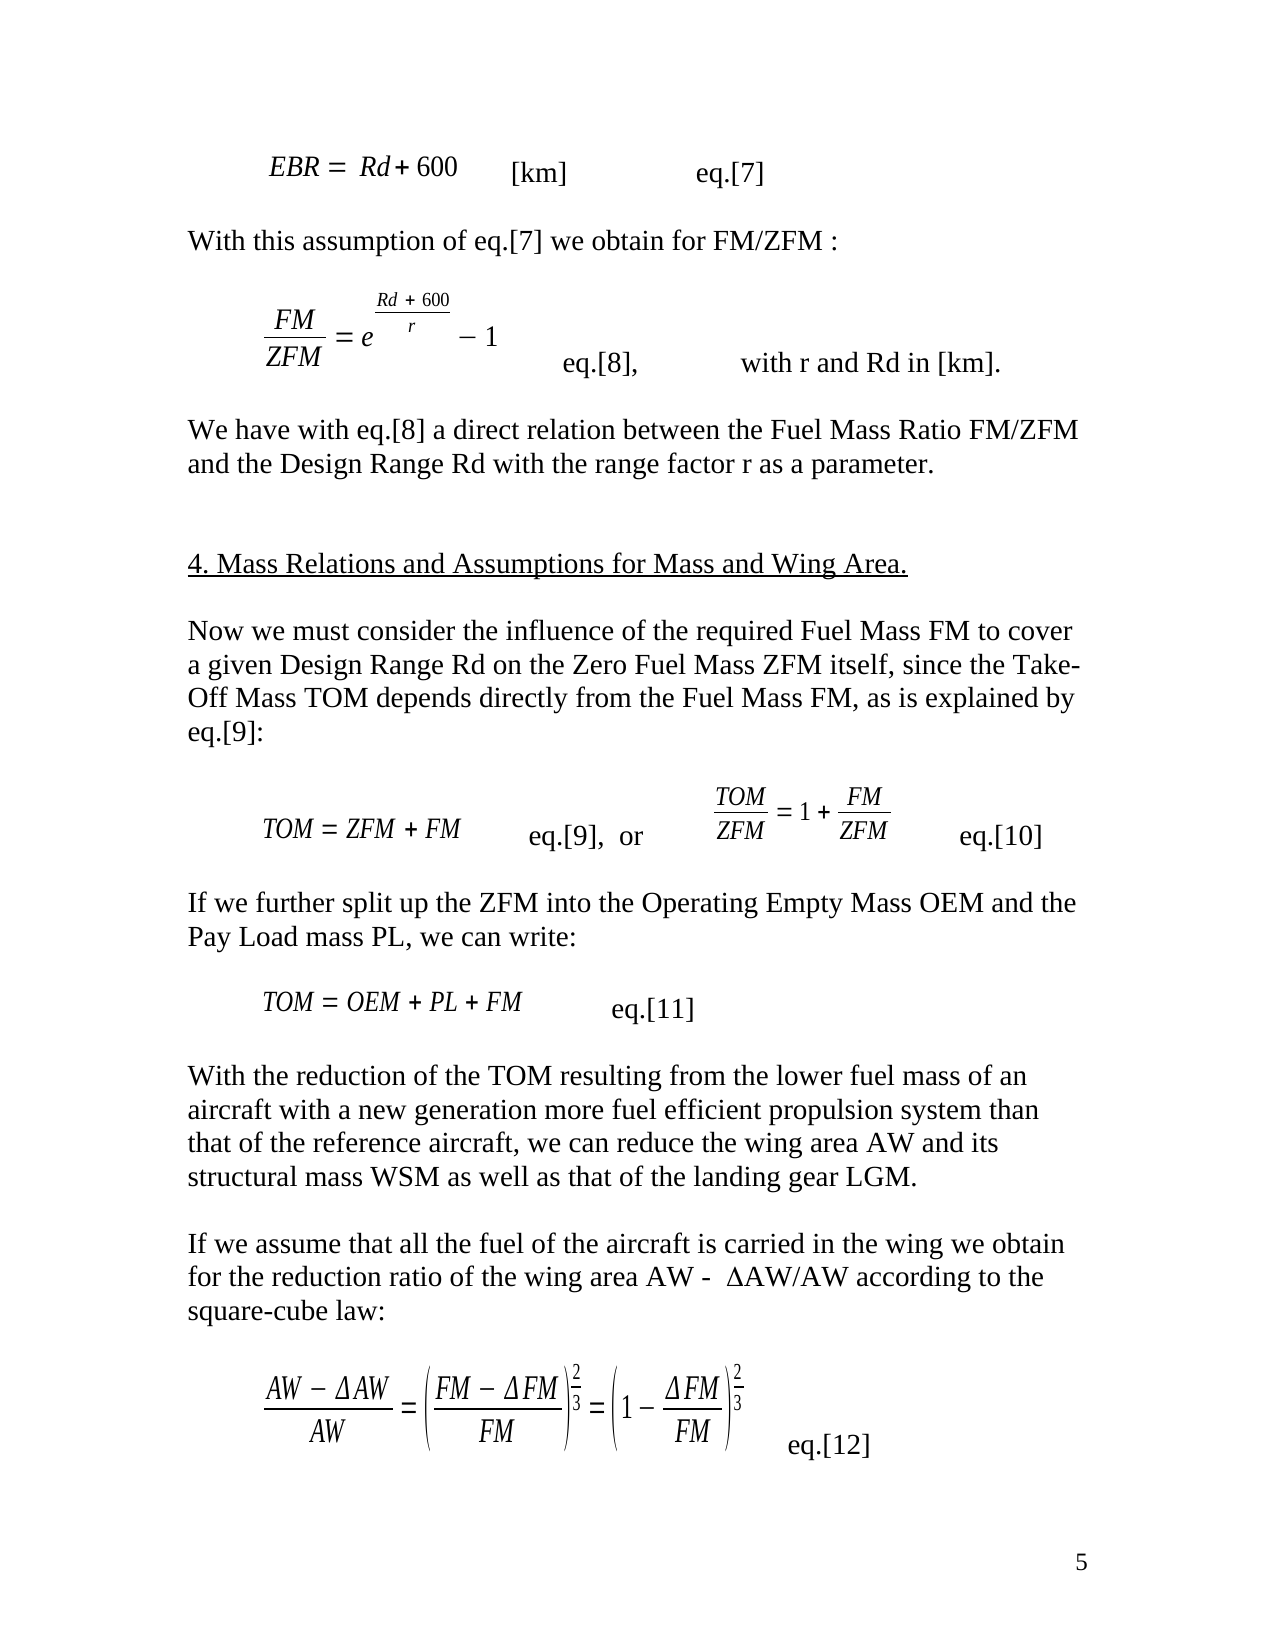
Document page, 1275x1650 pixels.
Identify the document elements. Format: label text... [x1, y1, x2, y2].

text eq.[9], or eq.[10] [187, 781, 1088, 852]
text eq.[11] [187, 986, 1088, 1025]
text [km] eq.[7] [187, 150, 1088, 189]
text eq.[8], with r and Rd in [km]. [187, 290, 1088, 379]
text With this assumption of eq.[7] we obtain for FM/ZFM : [187, 223, 1088, 256]
text If we assume that all the fuel of the aircraft is carried in the wing we obtain for the reduction ratio of the wing area AW -AW/AW according to the square-cube law: [187, 1226, 1088, 1327]
text eq.[12] [187, 1360, 1088, 1460]
text If we further split up the ZFM into the Operating Empty Mass OEM and the Pay Load mass PL, we can write: [187, 885, 1088, 952]
text 4. Mass Relations and Assumptions for Mass and Wing Area. [187, 546, 1088, 580]
text With the reduction of the TOM resulting from the lower fuel mass of an aircraft with a new generation more fuel efficient propulsion system than that of the reference aircraft, we can reduce the wing area AW and its structural mass WSM as well as that of the landing gear LGM. [187, 1058, 1088, 1192]
text We have with eq.[8] a direct relation between the Fuel Mass Ratio FM/ZFM and the with the range factor r as a parameter. [187, 412, 1088, 479]
text Now we must consider the influence of the required Fuel Mass FM to cover a given on the Zero Fuel Mass ZFM itself, since the Take-Off Mass TOM depends directly from the Fuel Mass FM, as is explained by eq.[9]: [187, 613, 1088, 748]
